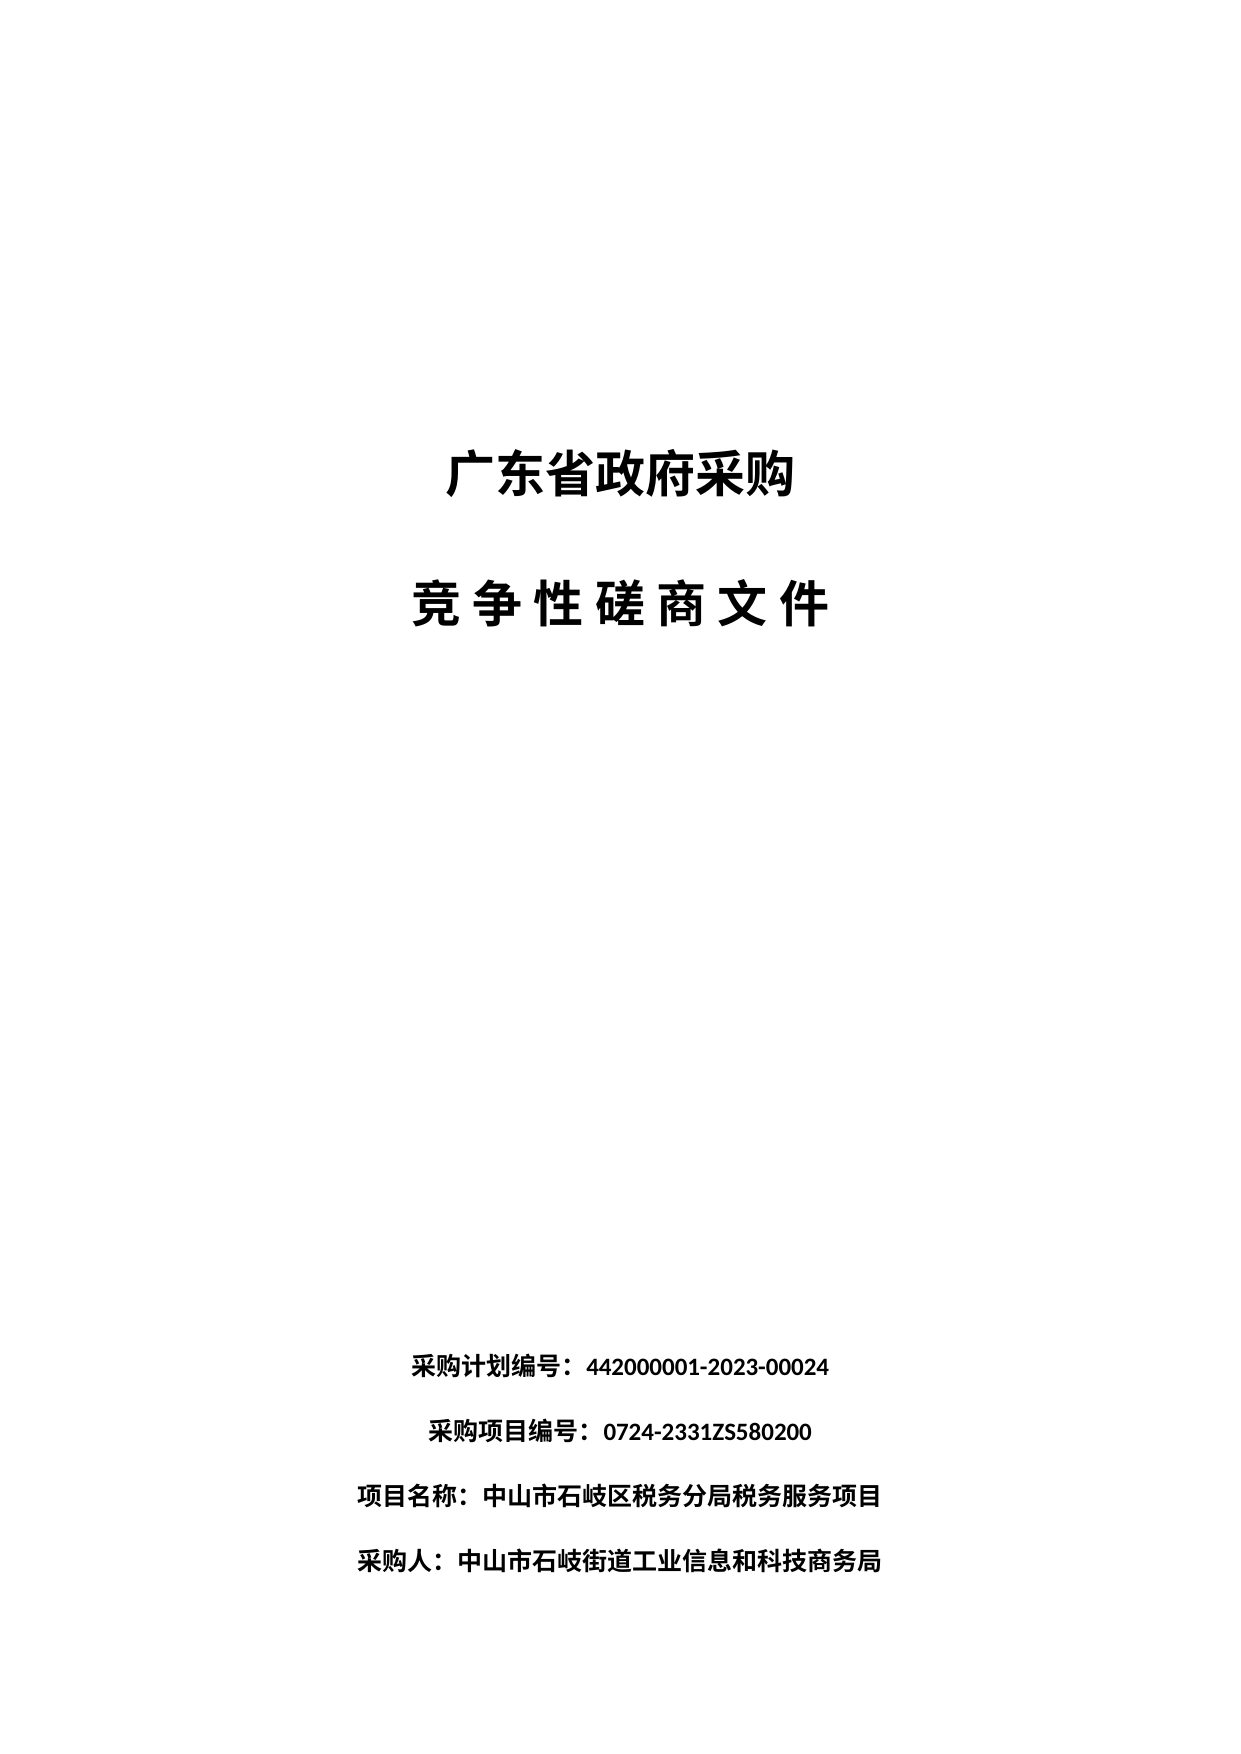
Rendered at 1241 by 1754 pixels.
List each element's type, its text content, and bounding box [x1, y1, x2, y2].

text 竞 争 性 磋 商 文 件 [187, 552, 1053, 1332]
text 广东省政府采购 [187, 422, 1053, 519]
text 采购计划编号：442000001-2023-00024 [187, 1332, 1053, 1397]
text 采购项目编号：0724-2331ZS580200 [187, 1397, 1053, 1462]
text 项目名称：中山市石岐区税务分局税务服务项目 [187, 1462, 1053, 1527]
text 采购人：中山市石岐街道工业信息和科技商务局 [187, 1527, 1053, 1592]
